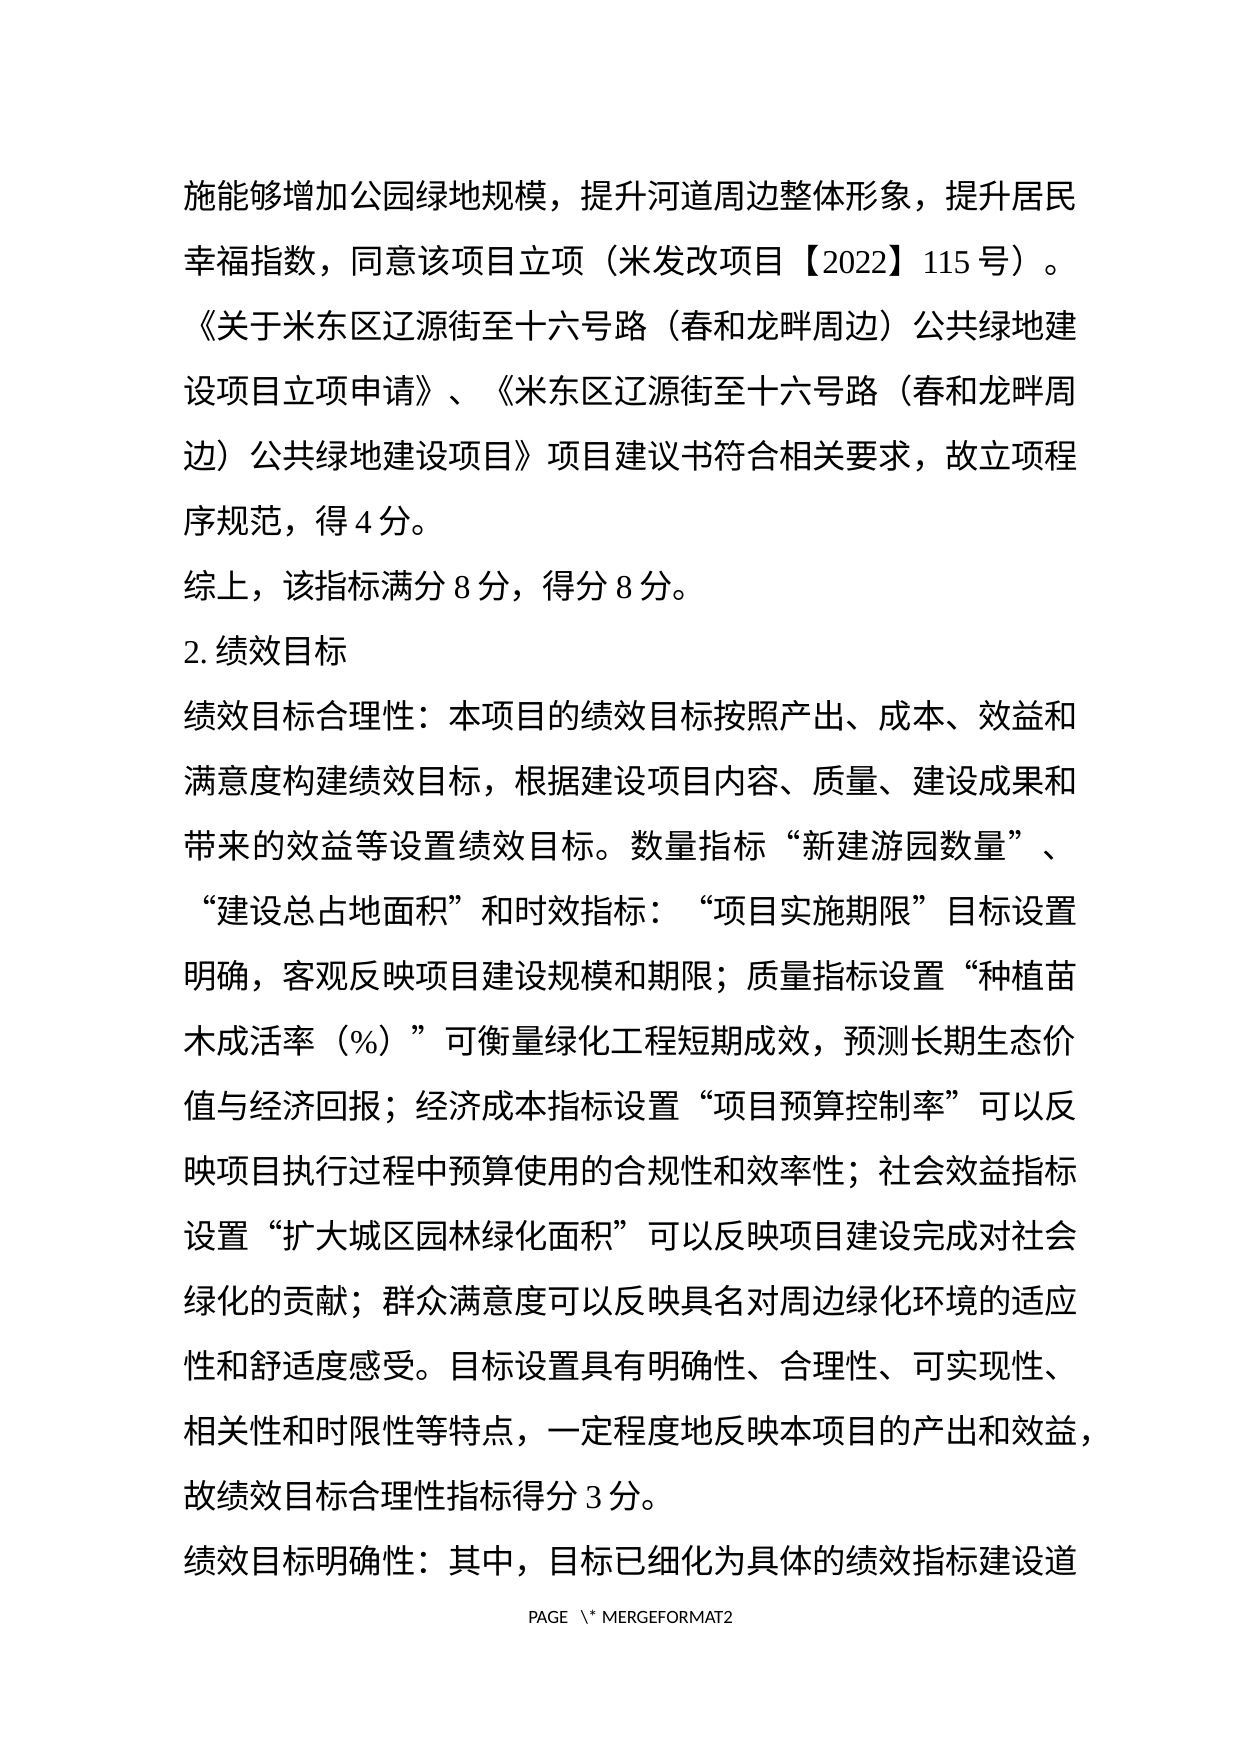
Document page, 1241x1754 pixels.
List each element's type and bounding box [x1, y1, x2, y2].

text [183, 162, 1078, 1592]
